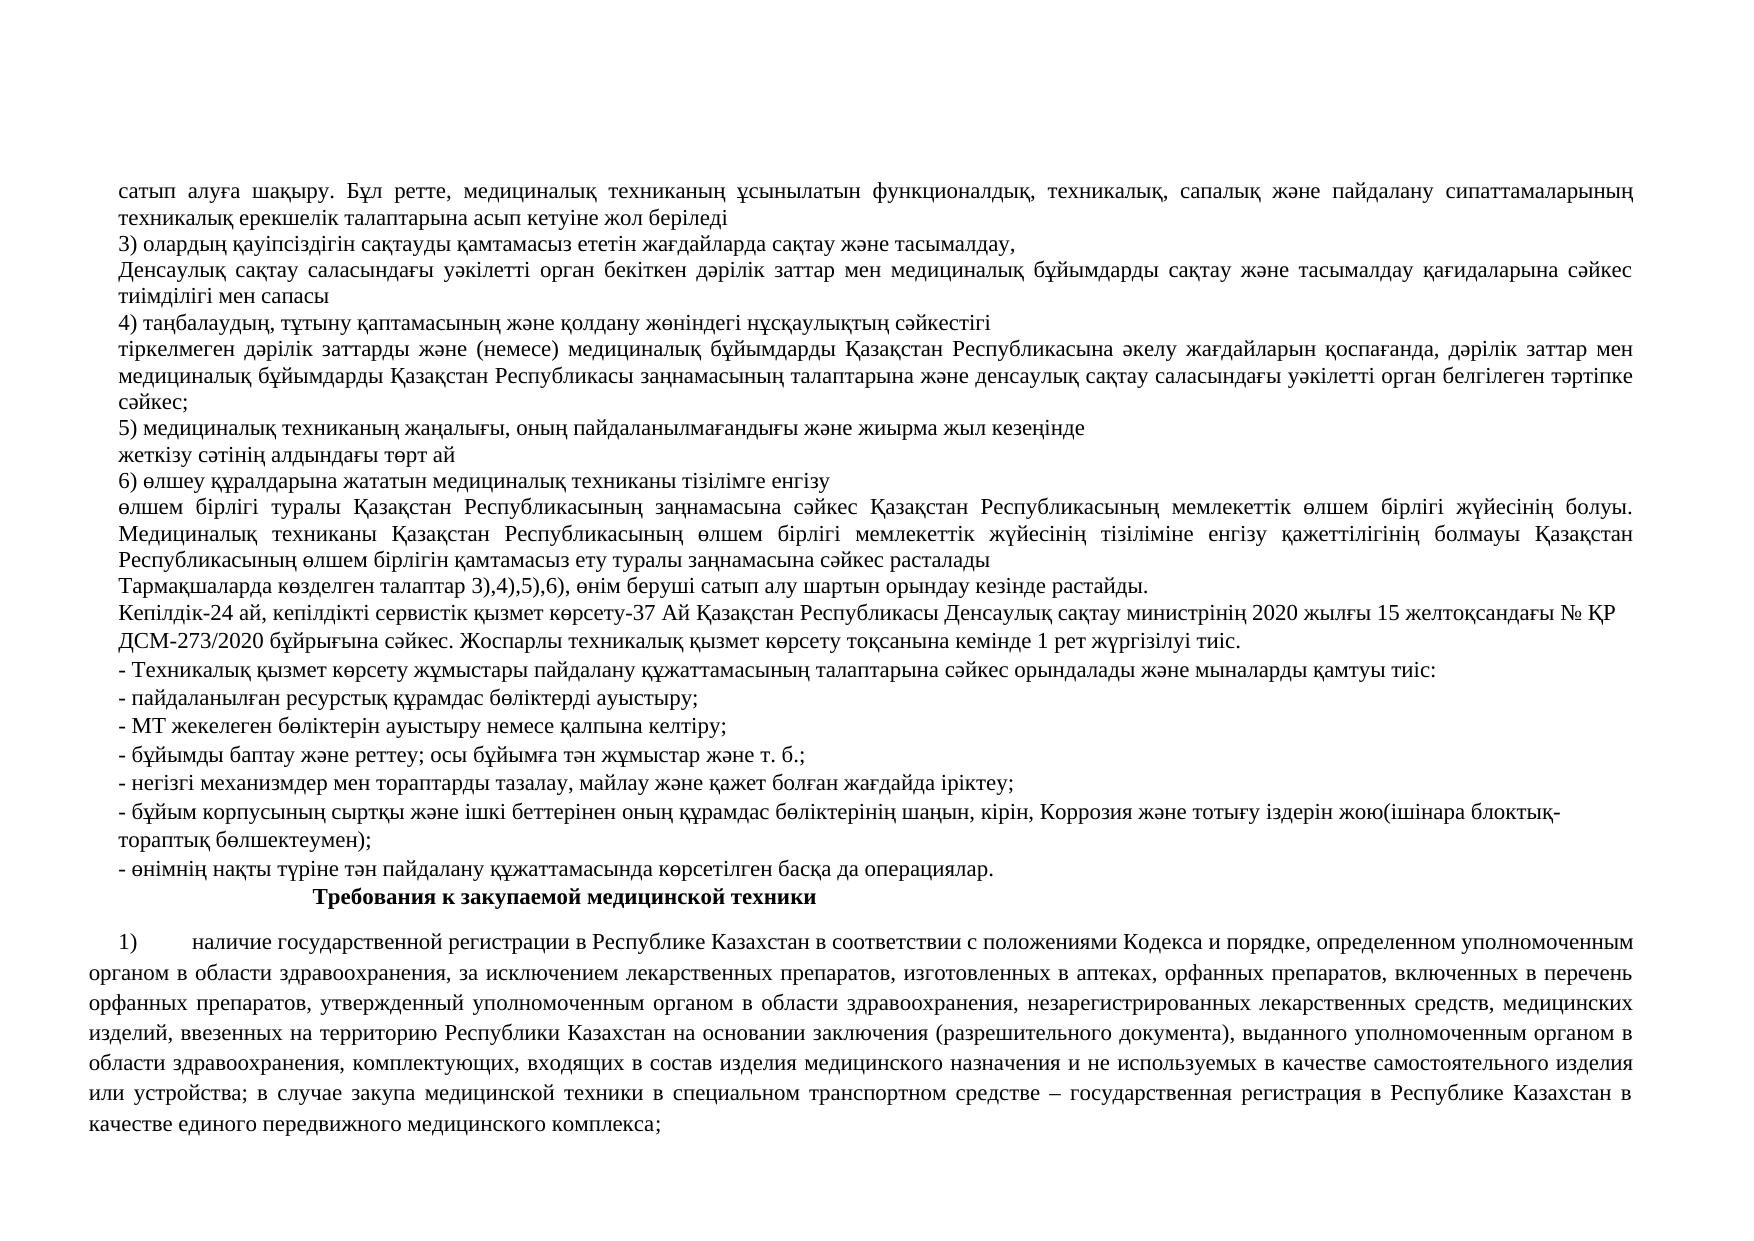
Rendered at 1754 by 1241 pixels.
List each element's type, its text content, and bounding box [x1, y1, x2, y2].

text Денсаулық сақтау саласындағы уәкілетті орган бекіткен дәрілік заттар мен медициналық бұйымдарды сақтау және тасымалдау қағидаларына сәйкес тиімділігі мен сапасы [118, 256, 1636, 309]
text 4) таңбалаудың, тұтыну қаптамасының және қолдану жөніндегі нұсқаулықтың сәйкестігі [118, 309, 1636, 335]
text - бұйымды баптау және реттеу; осы бұйымға тән жұмыстар және т. б.; [118, 741, 1636, 767]
text - өнімнің нақты түріне тән пайдалану құжаттамасында көрсетілген басқа да операциялар. [118, 855, 1636, 881]
text жеткізу сәтінің алдындағы төрт ай [118, 441, 1636, 467]
text 6) өлшеу құралдарына жататын медициналық техниканы тізілімге енгізу [118, 467, 1636, 493]
text - пайдаланылған ресурстық құрамдас бөліктерді ауыстыру; [118, 684, 1636, 711]
text Тармақшаларда көзделген талаптар 3),4),5),6), өнім беруші сатып алу шартын орындау кезінде растайды. [118, 572, 1636, 599]
text сатып алуға шақыру. Бұл ретте, медициналық техниканың ұсынылатын функционалдық, техникалық, сапалық және пайдалану сипаттамаларының техникалық ерекшелік талаптарына асып кетуіне жол беріледі [118, 177, 1636, 230]
text өлшем бірлігі туралы Қазақстан Республикасының заңнамасына сәйкес Қазақстан Республикасының мемлекеттік өлшем бірлігі жүйесінің болуы. Медициналық техниканы Қазақстан Республикасының өлшем бірлігі мемлекеттік жүйесінің тізіліміне енгізу қажеттілігінің болмауы Қазақстан Республикасының өлшем бірлігін қамтамасыз ету туралы заңнамасына сәйкес расталады [118, 493, 1636, 572]
text - Техникалық қызмет көрсету жұмыстары пайдалану құжаттамасының талаптарына сәйкес орындалады және мыналарды қамтуы тиіс: [118, 656, 1636, 682]
text тіркелмеген дәрілік заттарды және (немесе) медициналық бұйымдарды Қазақстан Республикасына әкелу жағдайларын қоспағанда, дәрілік заттар мен медициналық бұйымдарды Қазақстан Республикасы заңнамасының талаптарына және денсаулық сақтау саласындағы уәкілетті орган белгілеген тәртіпке сәйкес; [118, 335, 1636, 414]
text - негізгі механизмдер мен тораптарды тазалау, майлау және қажет болған жағдайда іріктеу; [118, 769, 1636, 796]
text - бұйым корпусының сыртқы және ішкі беттерінен оның құрамдас бөліктерінің шаңын, кірін, Коррозия және тотығу іздерін жою(ішінара блоктық-тораптық бөлшектеумен); [118, 798, 1636, 853]
text Кепілдік-24 ай, кепілдікті сервистік қызмет көрсету-37 Ай Қазақстан Республикасы Денсаулық сақтау министрінің 2020 жылғы 15 желтоқсандағы № ҚР ДСМ-273/2020 бұйрығына сәйкес. Жоспарлы техникалық қызмет көрсету тоқсанына кемінде 1 рет жүргізілуі тиіс. [118, 599, 1636, 654]
text 3) олардың қауіпсіздігін сақтауды қамтамасыз ететін жағдайларда сақтау және тасымалдау, [118, 230, 1636, 256]
text - МТ жекелеген бөліктерін ауыстыру немесе қалпына келтіру; [118, 713, 1636, 739]
text 5) медициналық техниканың жаңалығы, оның пайдаланылмағандығы және жиырма жыл кезеңінде [118, 414, 1636, 441]
text Требования к закупаемой медицинской техники [88, 883, 1636, 909]
list наличие государственной регистрации в Республике Казахстан в соответствии с положениями Кодекса и порядке, определенном уполномоченным органом в области здравоохранения, за исключением лекарственных препаратов, изготовленных в аптеках, орфанных препаратов, включенных в перечень орфанных препаратов, утвержденный уполномоченным органом в области здравоохранения, незарегистрированных лекарственных средств, медицинских изделий, ввезенных на территорию Республики Казахстан на основании заключения (разрешительного документа), выданного уполномоченным органом в области здравоохранения, комплектующих, входящих в состав изделия медицинского назначения и не используемых в качестве самостоятельного изделия или устройства; в случае закупа медицинской техники в специальном транспортном средстве – государственная регистрация в Республике Казахстан в качестве единого передвижного медицинского комплекса; [88, 928, 1636, 1136]
